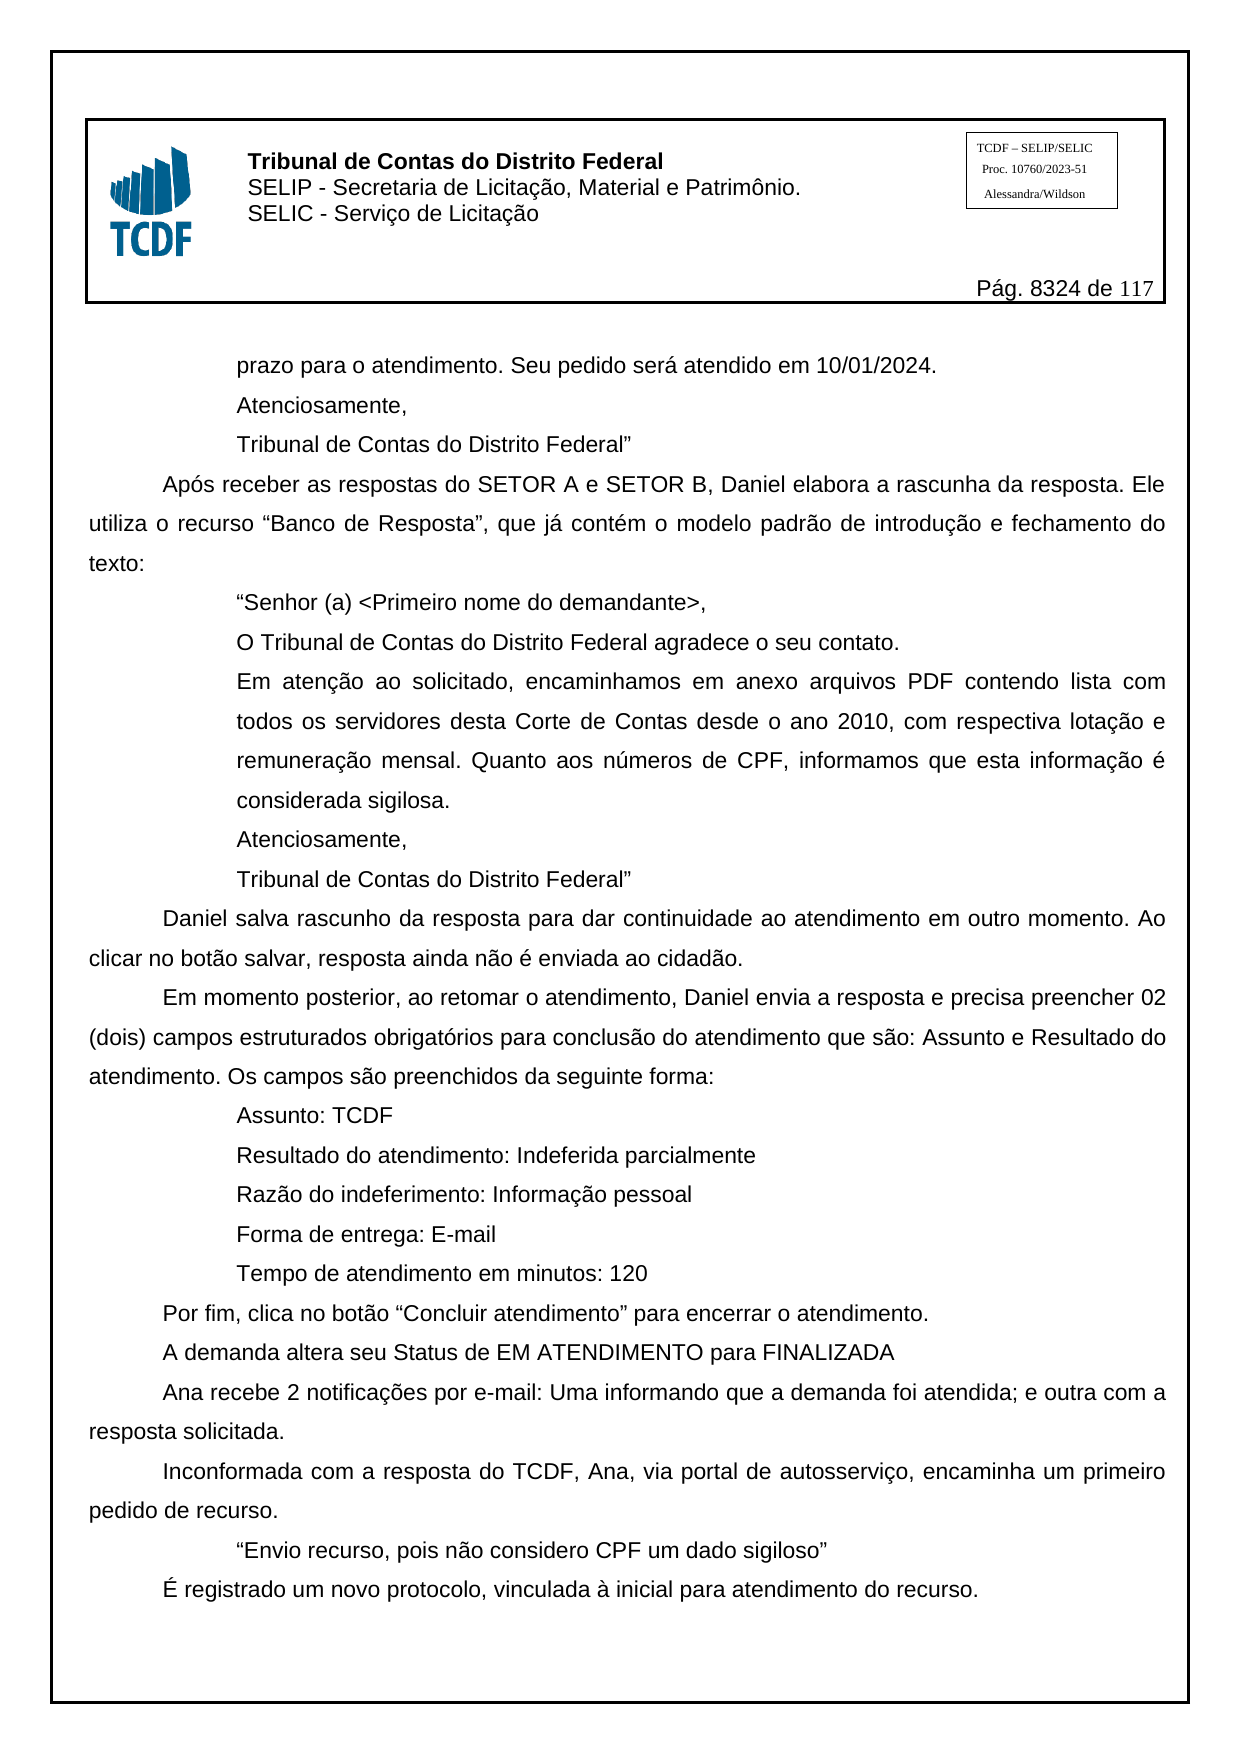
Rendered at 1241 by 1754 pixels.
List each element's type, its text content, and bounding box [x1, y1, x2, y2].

text Forma de entrega: E-mail [162, 1221, 1167, 1247]
text Daniel salva rascunho da resposta para dar continuidade ao atendimento em outro momento. Ao clicar no botão salvar, resposta ainda não é enviada ao cidadão. [89, 905, 1167, 971]
text Ana recebe 2 notificações por e-mail: Uma informando que a demanda foi atendida; e outra com a resposta solicitada. [89, 1379, 1167, 1444]
text “Senhor (a) <Primeiro nome do demandante>, [162, 589, 1167, 616]
text Resultado do atendimento: Indeferida parcialmente [162, 1142, 1167, 1168]
text Por fim, clica no botão “Concluir atendimento” para encerrar o atendimento. [89, 1300, 1167, 1326]
text É registrado um novo protocolo, vinculada à inicial para atendimento do recurso. [162, 1576, 1167, 1602]
text Tempo de atendimento em minutos: 120 [162, 1260, 1167, 1287]
text “Envio recurso, pois não considero CPF um dado sigiloso” [162, 1537, 1167, 1563]
picture [95, 143, 206, 259]
text A demanda altera seu Status de EM ATENDIMENTO para FINALIZADA [89, 1339, 1167, 1366]
text Em momento posterior, ao retomar o atendimento, Daniel envia a resposta e precisa preencher 02 (dois) campos estruturados obrigatórios para conclusão do atendimento que são: Assunto e Resultado do atendimento. Os campos são preenchidos da seguinte forma: [89, 984, 1167, 1089]
text Inconformada com a resposta do TCDF, Ana, via portal de autosserviço, encaminha um primeiro pedido de recurso. [89, 1458, 1167, 1523]
text O Tribunal de Contas do Distrito Federal agradece o seu contato. [162, 629, 1167, 655]
text Tribunal de Contas do Distrito Federal” [236, 866, 1167, 892]
text Razão do indeferimento: Informação pessoal [162, 1181, 1167, 1208]
text Assunto: TCDF [236, 1102, 1167, 1129]
text Informamos que dada a complexidade da pesquisa, o SETOR A solicita prorrogação de prazo para o atendimento. Seu pedido será atendido em 10/01/2024. [236, 352, 1167, 379]
text Atenciosamente, [236, 392, 1167, 418]
text Em atenção ao solicitado, encaminhamos em anexo arquivos PDF contendo lista com todos os servidores desta Corte de Contas desde o ano 2010, com respectiva lotação e remuneração mensal. Quanto aos números de CPF, informamos que esta informação é considerada sigilosa. [236, 668, 1167, 813]
text Após receber as respostas do SETOR A e SETOR B, Daniel elabora a rascunha da resposta. Ele utiliza o recurso “Banco de Resposta”, que já contém o modelo padrão de introdução e fechamento do texto: [89, 471, 1167, 576]
text Tribunal de Contas do Distrito Federal” [236, 431, 1167, 458]
text Atenciosamente, [236, 826, 1167, 852]
